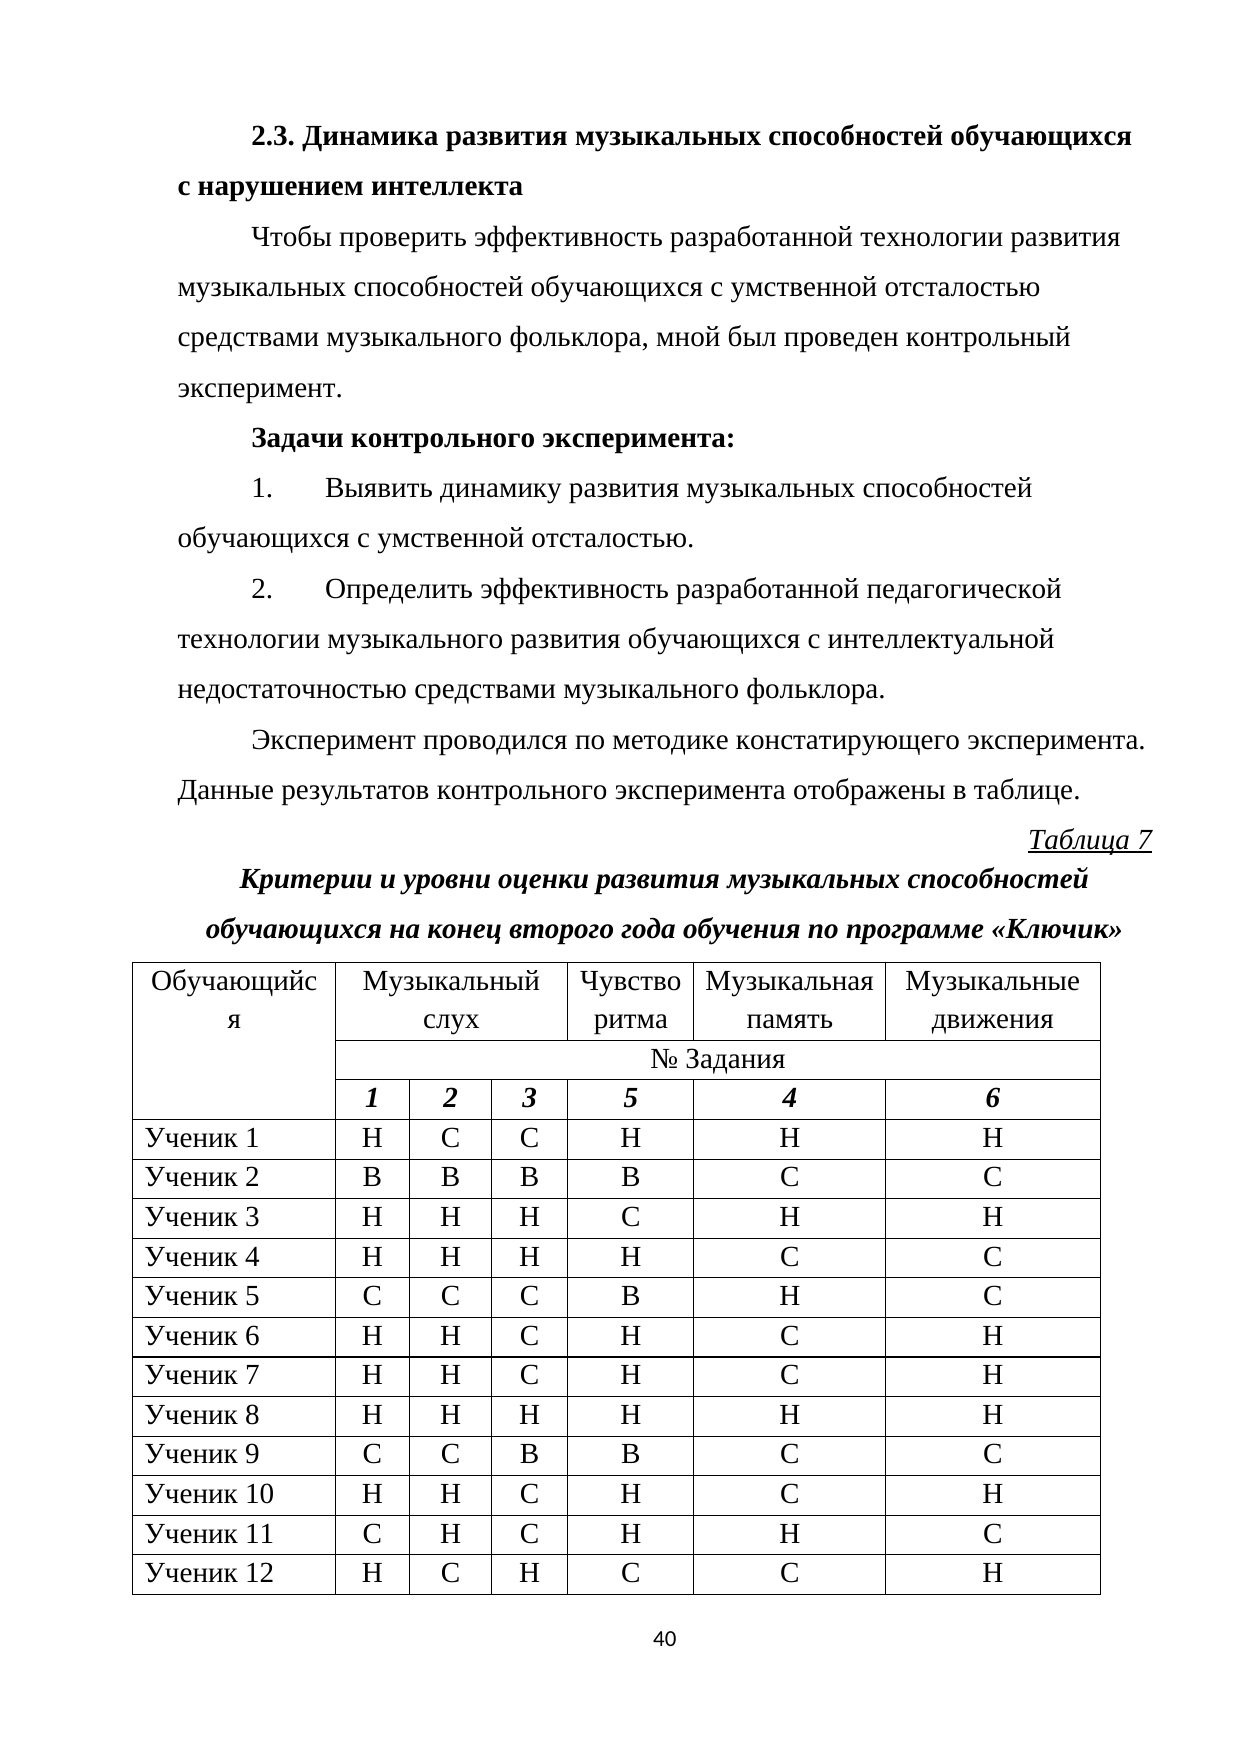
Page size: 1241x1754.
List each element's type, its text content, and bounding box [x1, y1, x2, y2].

table_cell Н [886, 1318, 1100, 1356]
table_cell Н [694, 1516, 885, 1554]
list Определить эффективность разработанной педагогической технологии музыкального развития обучающихся с интеллектуальной недостаточностью средствами музыкального фольклора. [177, 571, 1152, 705]
table_cell 2 [410, 1080, 491, 1119]
text Эксперимент проводился по методике констатирующего эксперимента. Данные результатов контрольного эксперимента отображены в таблице. [177, 722, 1152, 806]
table_cell Н [410, 1516, 491, 1554]
table_cell В [492, 1437, 567, 1475]
table_cell С [886, 1160, 1100, 1198]
table_cell 6 [886, 1080, 1100, 1119]
table_cell С [492, 1278, 567, 1317]
table_cell Ученик 9 [133, 1437, 335, 1475]
text Таблица 7 [177, 822, 1152, 856]
table_cell Н [694, 1199, 885, 1238]
table_header Чувство ритма [568, 963, 693, 1040]
table_cell Ученик 12 [133, 1555, 335, 1594]
table_cell Ученик 3 [133, 1199, 335, 1238]
table_cell С [410, 1278, 491, 1317]
text Чтобы проверить эффективность разработанной технологии развития музыкальных способностей обучающихся с умственной отсталостью средствами музыкального фольклора, мной был проведен контрольный эксперимент. [177, 219, 1152, 403]
table_cell С [410, 1120, 491, 1158]
table_header Музыкальная память [694, 963, 885, 1040]
table_cell С [568, 1555, 693, 1594]
table_cell Ученик 7 [133, 1358, 335, 1396]
table_cell Н [568, 1358, 693, 1396]
table_cell Н [410, 1199, 491, 1238]
table_cell С [694, 1555, 885, 1594]
table_cell Н [492, 1397, 567, 1436]
table_cell Н [694, 1397, 885, 1436]
table_cell В [568, 1160, 693, 1198]
table_cell Н [410, 1476, 491, 1515]
table_header Музыкальный слух [336, 963, 567, 1040]
table_cell С [336, 1516, 409, 1554]
table_cell 1 [336, 1080, 409, 1119]
table_cell С [492, 1516, 567, 1554]
text Задачи контрольного эксперимента: [177, 420, 1152, 453]
table_cell Н [886, 1555, 1100, 1594]
table_cell 3 [492, 1080, 567, 1119]
table_cell С [694, 1318, 885, 1356]
table_cell Н [694, 1120, 885, 1158]
table_cell С [694, 1160, 885, 1198]
table_cell С [568, 1199, 693, 1238]
table_cell В [492, 1160, 567, 1198]
table_cell С [886, 1516, 1100, 1554]
table_cell С [410, 1437, 491, 1475]
table_cell С [886, 1278, 1100, 1317]
table_cell С [886, 1437, 1100, 1475]
table_header Обучающийся [133, 963, 335, 1119]
table_cell Н [568, 1397, 693, 1436]
table_cell В [568, 1278, 693, 1317]
text Критерии и уровни оценки развития музыкальных способностей обучающихся на конец второго года обучения по программе «Ключик» [177, 861, 1152, 945]
table_cell Ученик 11 [133, 1516, 335, 1554]
table_cell Н [568, 1318, 693, 1356]
table_cell 4 [694, 1080, 885, 1119]
table_cell Н [886, 1476, 1100, 1515]
list Выявить динамику развития музыкальных способностей обучающихся с умственной отсталостью. [177, 470, 1152, 554]
table_cell Н [886, 1199, 1100, 1238]
table_cell С [492, 1318, 567, 1356]
table_cell С [694, 1476, 885, 1515]
table_cell Н [336, 1476, 409, 1515]
table_cell С [336, 1437, 409, 1475]
table_cell Н [336, 1120, 409, 1158]
table_cell Ученик 8 [133, 1397, 335, 1436]
table_cell Ученик 1 [133, 1120, 335, 1158]
table_cell 5 [568, 1080, 693, 1119]
table_cell В [568, 1437, 693, 1475]
table_cell В [410, 1160, 491, 1198]
table_cell Н [336, 1397, 409, 1436]
table_cell Н [336, 1555, 409, 1594]
table_cell Н [694, 1278, 885, 1317]
table_header Музыкальные движения [886, 963, 1100, 1040]
table_cell Ученик 6 [133, 1318, 335, 1356]
table_cell С [492, 1476, 567, 1515]
table_cell Ученик 5 [133, 1278, 335, 1317]
table_cell Н [492, 1199, 567, 1238]
table_cell Н [336, 1358, 409, 1396]
table_cell Н [336, 1199, 409, 1238]
table_cell С [410, 1555, 491, 1594]
table_cell Н [410, 1239, 491, 1277]
table_cell Н [336, 1239, 409, 1277]
table_cell № Задания [336, 1041, 1100, 1079]
table_cell Н [492, 1239, 567, 1277]
table_cell Н [568, 1476, 693, 1515]
table_cell Ученик 10 [133, 1476, 335, 1515]
table_cell Ученик 4 [133, 1239, 335, 1277]
table_cell С [492, 1120, 567, 1158]
table_cell Н [886, 1358, 1100, 1396]
table_cell Н [410, 1358, 491, 1396]
table_cell Ученик 2 [133, 1160, 335, 1198]
table_cell Н [886, 1397, 1100, 1436]
table_cell С [886, 1239, 1100, 1277]
table_cell Н [568, 1516, 693, 1554]
table_cell Н [410, 1318, 491, 1356]
table_cell В [336, 1160, 409, 1198]
text 2.3. Динамика развития музыкальных способностей обучающихся с нарушением интеллекта [177, 118, 1152, 202]
table_cell Н [410, 1397, 491, 1436]
table_cell С [492, 1358, 567, 1396]
table_cell Н [886, 1120, 1100, 1158]
table_cell С [336, 1278, 409, 1317]
table_cell Н [336, 1318, 409, 1356]
table_cell Н [492, 1555, 567, 1594]
table_cell С [694, 1358, 885, 1396]
table_cell С [694, 1437, 885, 1475]
table_cell Н [568, 1239, 693, 1277]
table_cell Н [568, 1120, 693, 1158]
table_cell С [694, 1239, 885, 1277]
